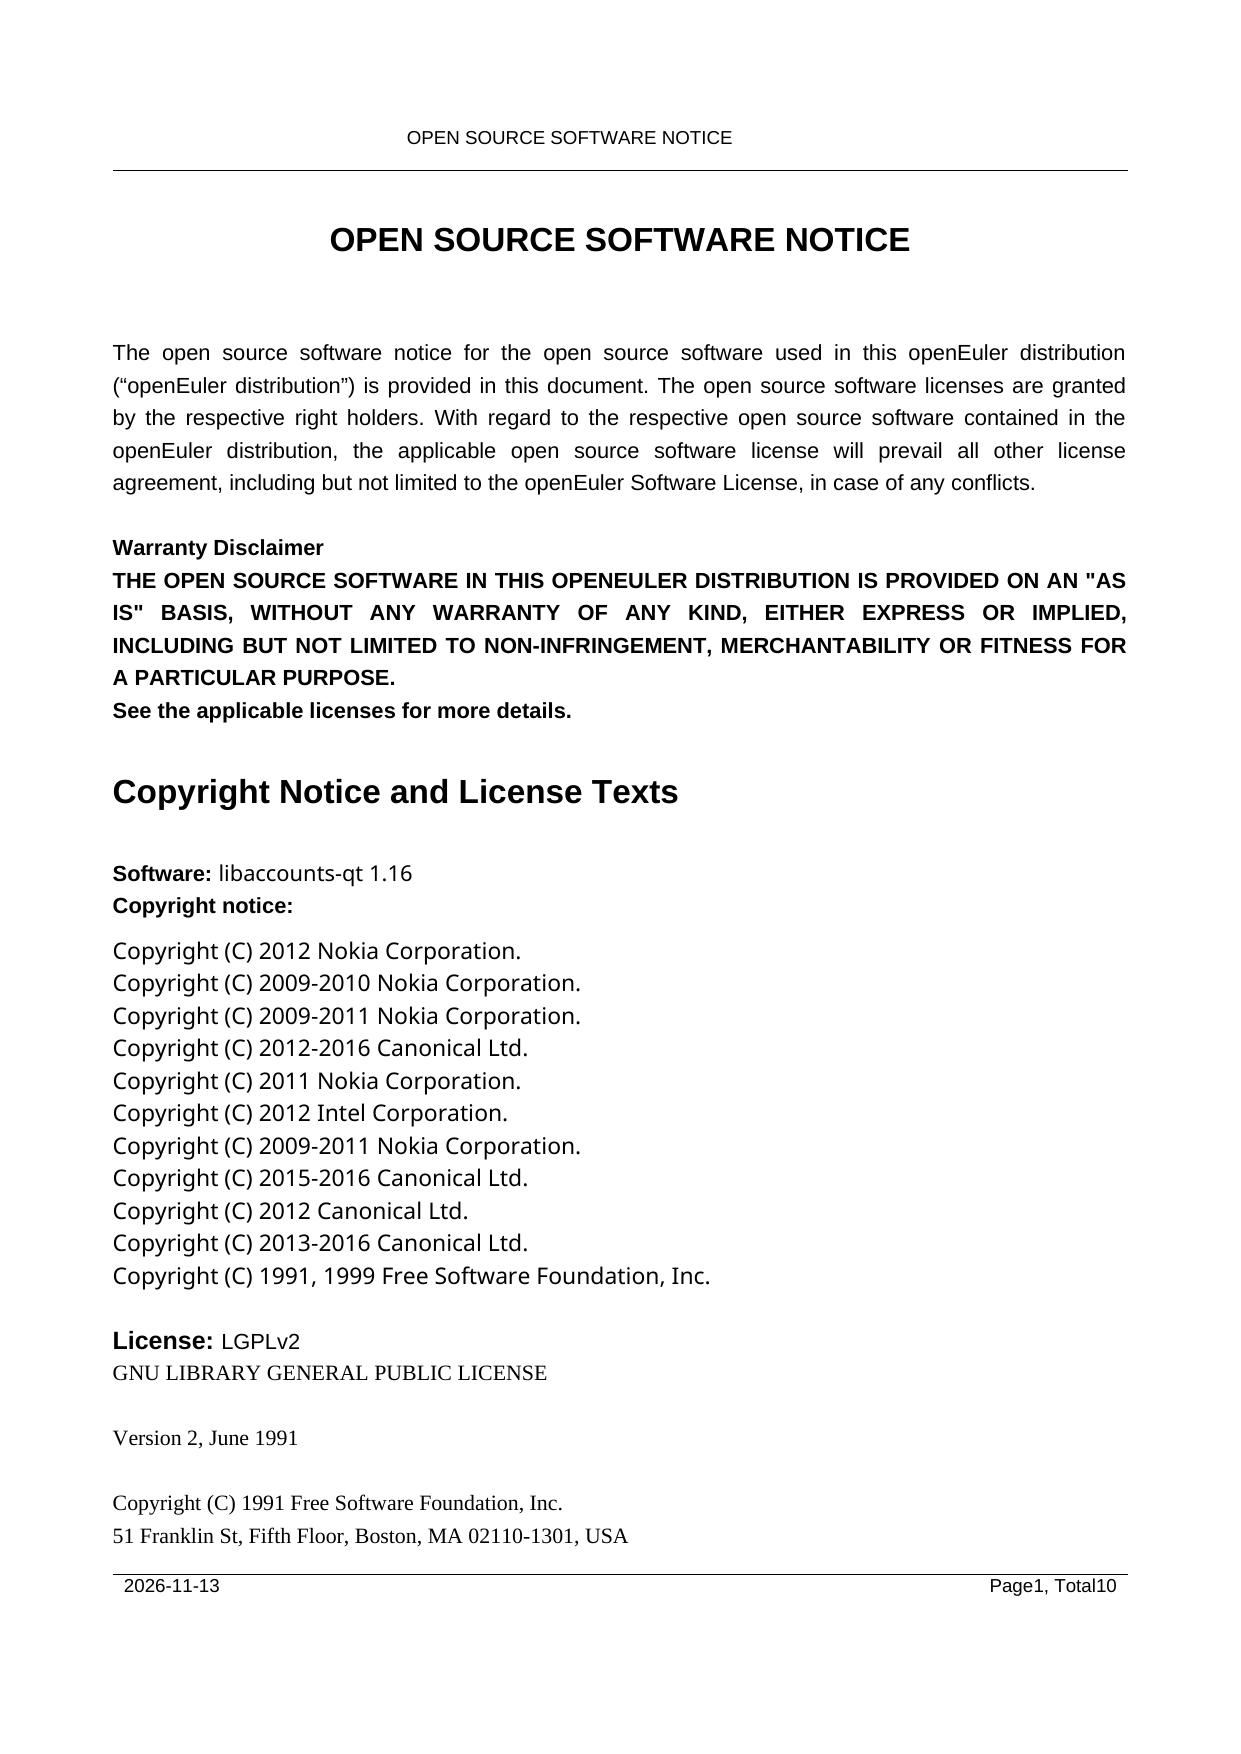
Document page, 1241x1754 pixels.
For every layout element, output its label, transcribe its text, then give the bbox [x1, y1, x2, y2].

text Copyright Notice and License Texts [112, 759, 1128, 824]
text THE OPEN SOURCE SOFTWARE IN THIS OPENEULER DISTRIBUTION IS PROVIDED ON AN "AS IS" BASIS, WITHOUT ANY WARRANTY OF ANY KIND, EITHER EXPRESS OR IMPLIED, INCLUDING BUT NOT LIMITED TO NON-INFRINGEMENT, MERCHANTABILITY OR FITNESS FOR A PARTICULAR PURPOSE. See the applicable licenses for more details. [112, 564, 1128, 726]
text Warranty Disclaimer [112, 531, 1128, 564]
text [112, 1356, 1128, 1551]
text License: LGPLv2 [112, 1324, 1128, 1356]
text The open source software notice for the open source software used in this openEuler distribution (“openEuler distribution”) is provided in this document. The open source software licenses are granted by the respective right holders. With regard to the respective open source software contained in the openEuler distribution, the applicable open source software license will prevail all other license agreement, including but not limited to the openEuler Software License, in case of any conflicts. [112, 336, 1128, 499]
text Copyright notice: [112, 889, 1128, 921]
title Software: libaccounts-qt 1.16 [112, 856, 1128, 889]
text Copyright (C) 2012 Nokia Corporation. Copyright (C) 2009-2010 Nokia Corporation. Copyright (C) 2009-2011 Nokia Corporation. Copyright (C) 2012-2016 Canonical Ltd. Copyright (C) 2011 Nokia Corporation. Copyright (C) 2012 Intel Corporation. Copyright (C) 2009-2011 Nokia Corporation. Copyright (C) 2015-2016 Canonical Ltd. Copyright (C) 2012 Canonical Ltd. Copyright (C) 2013-2016 Canonical Ltd. Copyright (C) 1991, 1999 Free Software Foundation, Inc. [112, 934, 1128, 1324]
text OPEN SOURCE SOFTWARE NOTICE [112, 206, 1128, 271]
